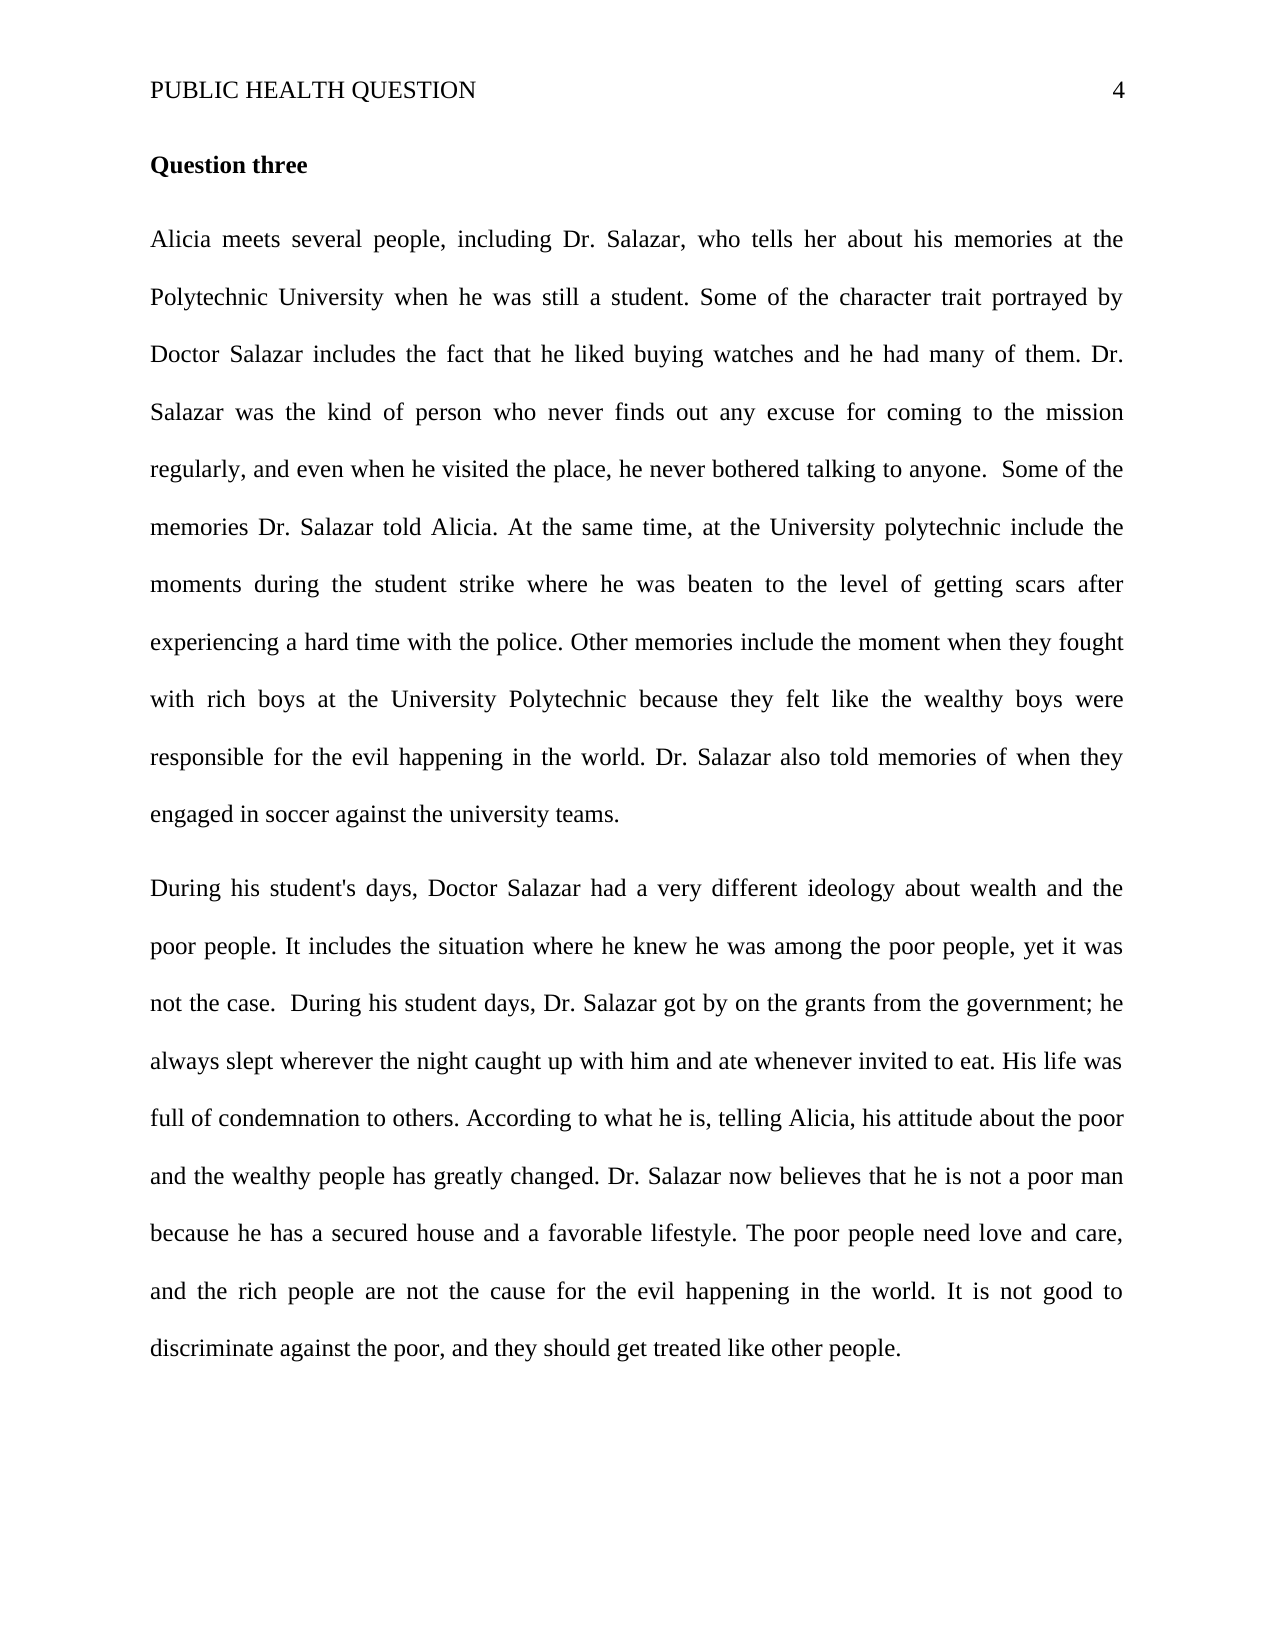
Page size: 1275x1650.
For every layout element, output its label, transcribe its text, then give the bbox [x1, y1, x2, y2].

text During his student's days, Doctor Salazar had a very different ideology about wealth and the poor people. It includes the situation where he knew he was among the poor people, yet it was not the case. During his student days, Dr. Salazar got by on the grants from the government; he always slept wherever the night caught up with him and ate whenever invited to eat. His life was full of condemnation to others. According to what he is, telling Alicia, his attitude about the poor and the wealthy people has greatly changed. Dr. Salazar now believes that he is not a poor man because he has a secured house and a favorable lifestyle. The poor people need love and care, and the rich people are not the cause for the evil happening in the world. It is not good to discriminate against the poor, and they should get treated like other people. [150, 873, 1125, 1362]
text Question three [150, 150, 1125, 179]
text Alicia meets several people, including Dr. Salazar, who tells her about his memories at the Polytechnic University when he was still a student. Some of the character trait portrayed by Doctor Salazar includes the fact that he liked buying watches and he had many of them. Dr. Salazar was the kind of person who never finds out any excuse for coming to the mission regularly, and even when he visited the place, he never bothered talking to anyone. Some of the memories Dr. Salazar told Alicia. At the same time, at the University polytechnic include the moments during the student strike where he was beaten to the level of getting scars after experiencing a hard time with the police. Other memories include the moment when they fought with rich boys at the University Polytechnic because they felt like the wealthy boys were responsible for the evil happening in the world. Dr. Salazar also told memories of when they engaged in soccer against the university teams. [150, 224, 1125, 828]
